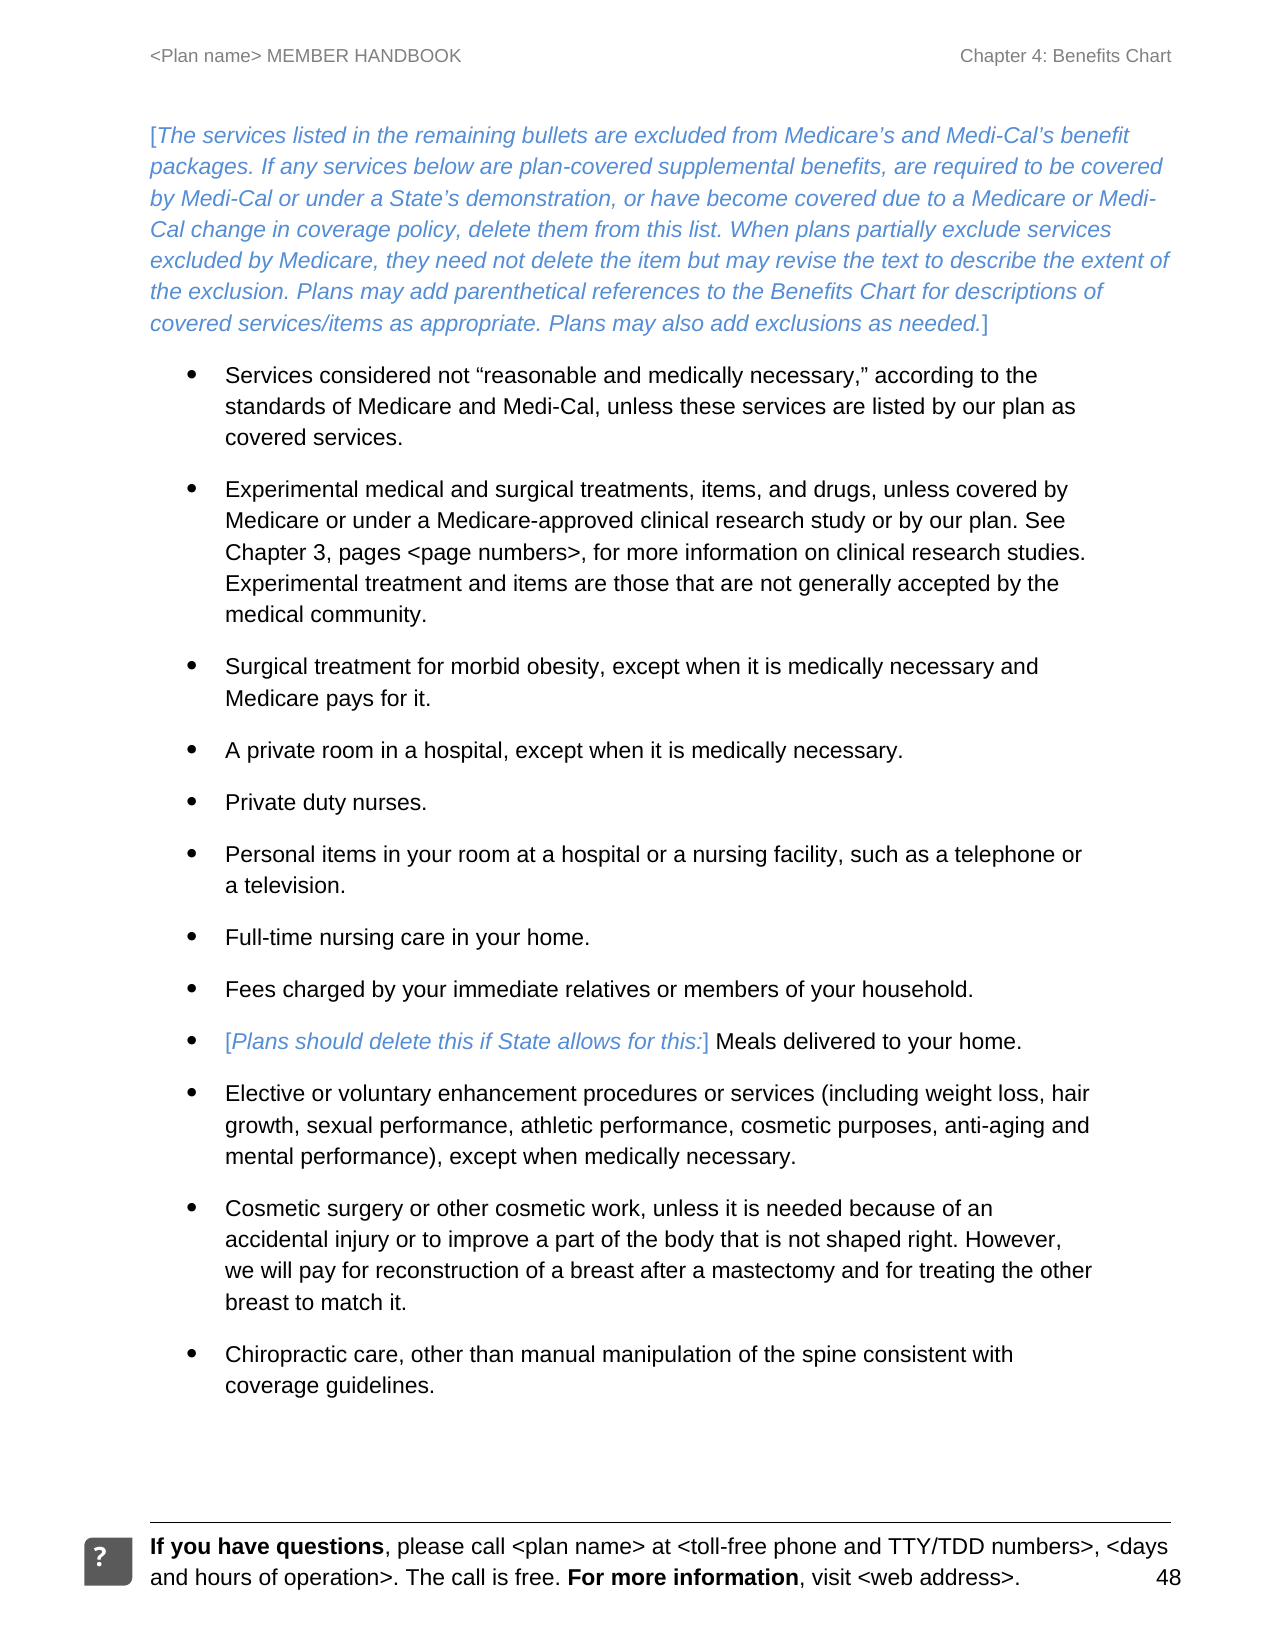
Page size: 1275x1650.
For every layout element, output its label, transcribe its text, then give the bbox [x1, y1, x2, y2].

list Elective or voluntary enhancement procedures or services (including weight loss, hair growth, sexual performance, athletic performance, cosmetic purposes, anti-aging and mental performance), except when medically necessary. [187, 1077, 1096, 1171]
list Fees charged by your immediate relatives or members of your household. [187, 973, 1096, 1004]
list Chiropractic care, other than manual manipulation of the spine consistent with coverage guidelines. [187, 1337, 1096, 1400]
list A private room in a hospital, except when it is medically necessary. [187, 733, 1096, 764]
list Personal items in your room at a hospital or a nursing facility, such as a telephone or a television. [187, 837, 1096, 900]
list Full-time nursing care in your home. [187, 921, 1096, 952]
text [The services listed in the remaining bullets are excluded from Medicare’s and Medi-Cal’s benefit packages. If any services below are plan-covered supplemental benefits, are required to be covered by Medi-Cal or under a State’s demonstration, or have become covered due to a Medicare or Medi-Cal change in coverage policy, delete them from this list. When plans partially exclude services excluded by Medicare, they need not delete the item but may revise the text to describe the extent of the exclusion. Plans may add parenthetical references to the Benefits Chart for descriptions of covered services/items as appropriate. Plans may also add exclusions as needed.] [150, 118, 1171, 337]
list Surgical treatment for morbid obesity, except when it is medically necessary and Medicare pays for it. [187, 650, 1096, 712]
list Services considered not “reasonable and medically necessary,” according to the standards of Medicare and Medi-Cal, unless these services are listed by our plan as covered services. [187, 358, 1096, 452]
list [Plans should delete this if State allows for this:] Meals delivered to your home. [187, 1025, 1096, 1056]
list Cosmetic surgery or other cosmetic work, unless it is needed because of an accidental injury or to improve a part of the body that is not shaped right. However, we will pay for reconstruction of a breast after a mastectomy and for treating the other breast to match it. [187, 1191, 1096, 1316]
list Private duty nurses. [187, 785, 1096, 816]
list Experimental medical and surgical treatments, items, and drugs, unless covered by Medicare or under a Medicare-approved clinical research study or by our plan. See Chapter 3, pages <page numbers>, for more information on clinical research studies. Experimental treatment and items are those that are not generally accepted by the medical community. [187, 473, 1096, 629]
